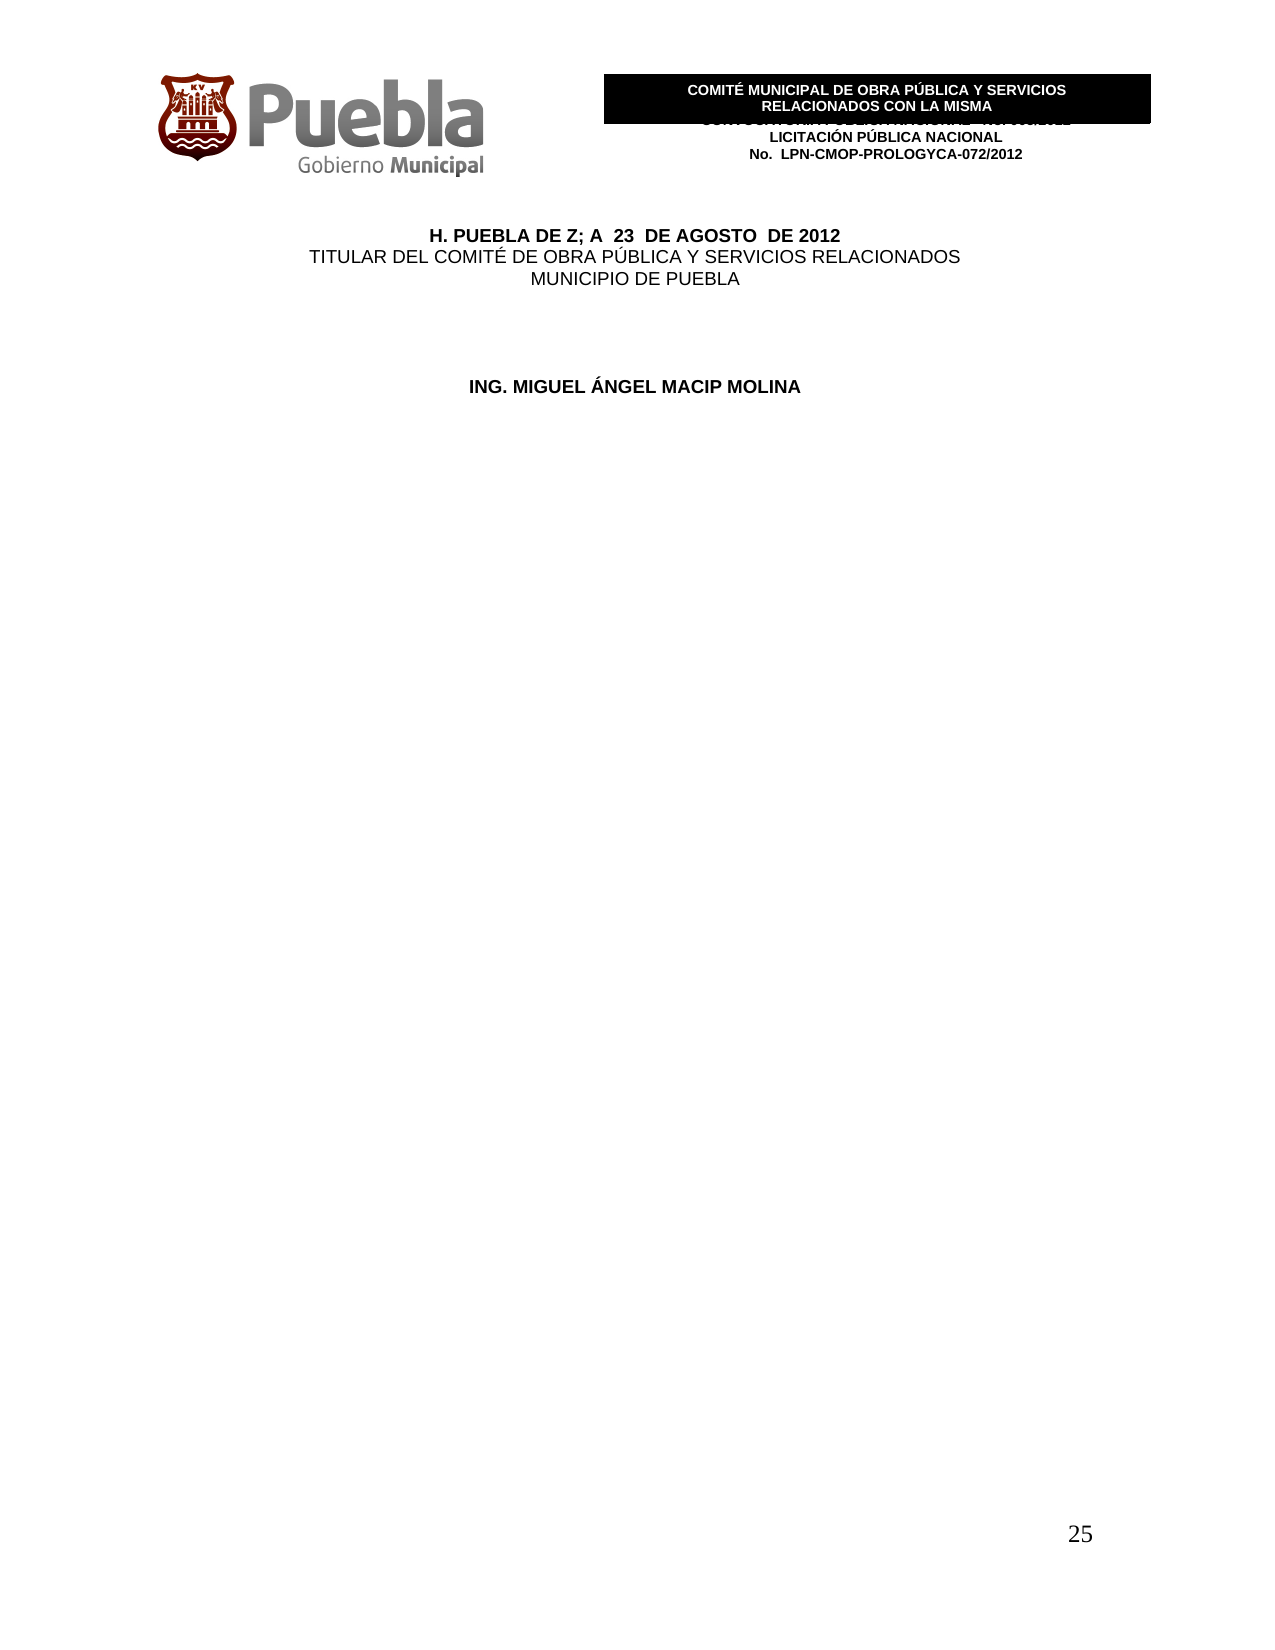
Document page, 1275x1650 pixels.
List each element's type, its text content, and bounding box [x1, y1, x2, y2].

text ING. MIGUEL ÁNGEL MACIP MOLINA [177, 376, 1093, 397]
text H. PUEBLA DE Z; A 23 DE AGOSTO DE 2012 [177, 225, 1093, 246]
text MUNICIPIO DE PUEBLA [177, 268, 1093, 289]
text TITULAR DEL COMITÉ DE OBRA PÚBLICA Y SERVICIOS RELACIONADOS [177, 246, 1093, 268]
picture [158, 73, 484, 177]
